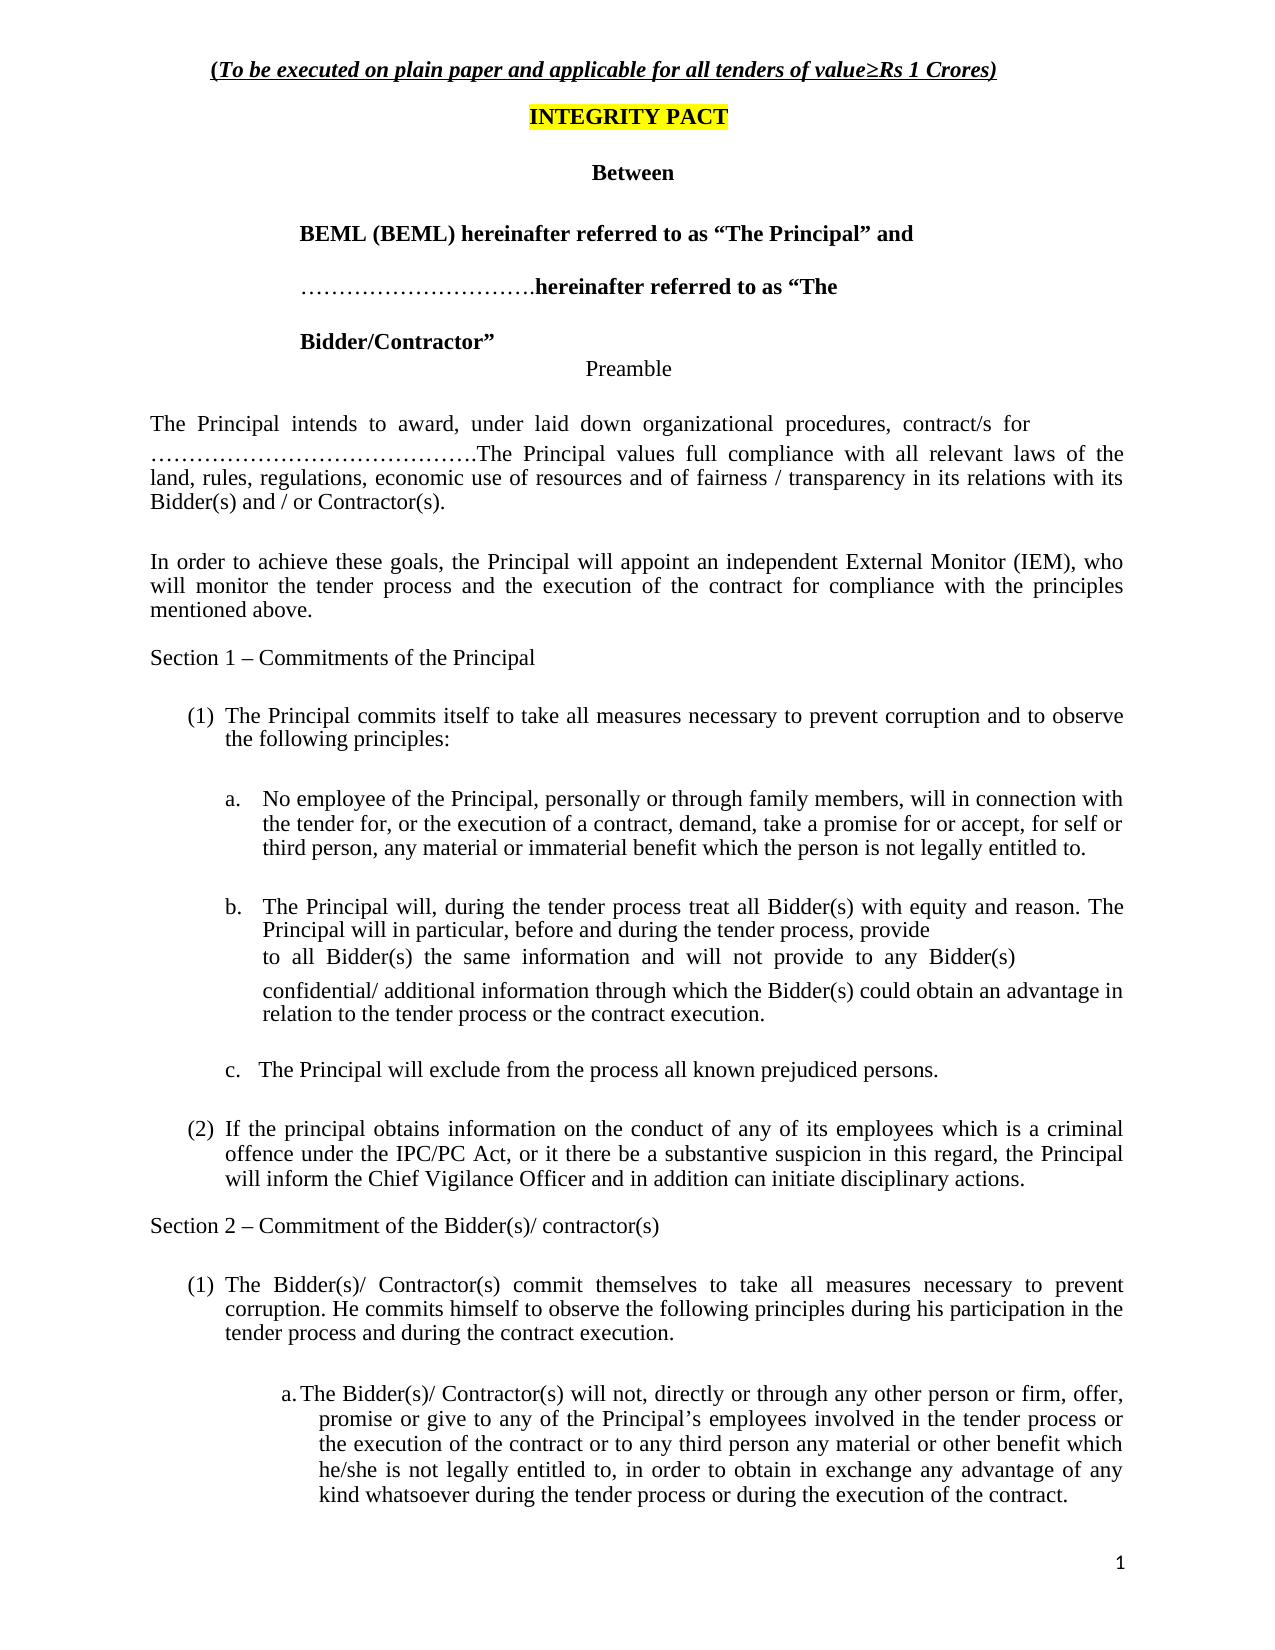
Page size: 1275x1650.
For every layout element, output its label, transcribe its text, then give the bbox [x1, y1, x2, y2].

text (To be executed on plain paper and applicable for all tenders of value≥Rs 1 Crores) [210, 56, 1125, 83]
list The Bidder(s)/ Contractor(s) commit themselves to take all measures necessary to prevent corruption. He commits himself to observe the following principles during his participation in the tender process and during the contract execution. [187, 1273, 1125, 1346]
text confidential/ additional information through which the Bidder(s) could obtain an advantage in relation to the tender process or the contract execution. [262, 980, 1125, 1027]
list The Bidder(s)/ Contractor(s) will not, directly or through any other person or firm, offer, promise or give to any of the Principal’s employees involved in the tender process or the execution of the contract or to any third person any material or other benefit which he/she is not legally entitled to, in order to obtain in exchange any advantage of any kind whatsoever during the tender process or during the execution of the contract. [281, 1381, 1125, 1507]
text Between [592, 158, 1125, 185]
text INTEGRITY PACT [529, 103, 1125, 130]
text Section 1 – Commitments of the Principal [150, 643, 1125, 670]
text Preamble [585, 354, 1125, 381]
list The Principal commits itself to take all measures necessary to prevent corruption and to observe the following principles: [187, 705, 1125, 752]
text BEML (BEML) hereinafter referred to as “The Principal” and [299, 220, 1014, 246]
list If the principal obtains information on the conduct of any of its employees which is a criminal offence under the IPC/PC Act, or it there be a substantive suspicion in this regard, the Principal will inform the Chief Vigilance Officer and in addition can initiate disciplinary actions. [187, 1117, 1125, 1191]
list No employee of the Principal, personally or through family members, will in connection with the tender for, or the execution of a contract, demand, take a promise for or accept, for self or third person, any material or immaterial benefit which the person is not legally entitled to. [225, 787, 1125, 861]
text Section 2 – Commitment of the Bidder(s)/ contractor(s) [150, 1212, 1125, 1238]
text to all Bidder(s) the same information and will not provide to any Bidder(s) [262, 943, 1125, 969]
text c. The Principal will exclude from the process all known prejudiced persons. [225, 1056, 1125, 1082]
list The Principal will, during the tender process treat all Bidder(s) with equity and reason. The Principal will in particular, before and during the tender process, provide [225, 896, 1125, 943]
text ………………………….hereinafter referred to as “The [300, 273, 1125, 299]
text The Principal intends to award, under laid down organizational procedures, contract/s for [150, 409, 1125, 436]
text Bidder/Contractor” [300, 328, 1125, 354]
text …………………………………….The Principal values full compliance with all relevant laws of the land, rules, regulations, economic use of resources and of fairness / transparency in its relations with its Bidder(s) and / or Contractor(s). [150, 442, 1125, 515]
text In order to achieve these goals, the Principal will appoint an independent External Monitor (IEM), who will monitor the tender process and the execution of the contract for compliance with the principles mentioned above. [150, 550, 1125, 623]
